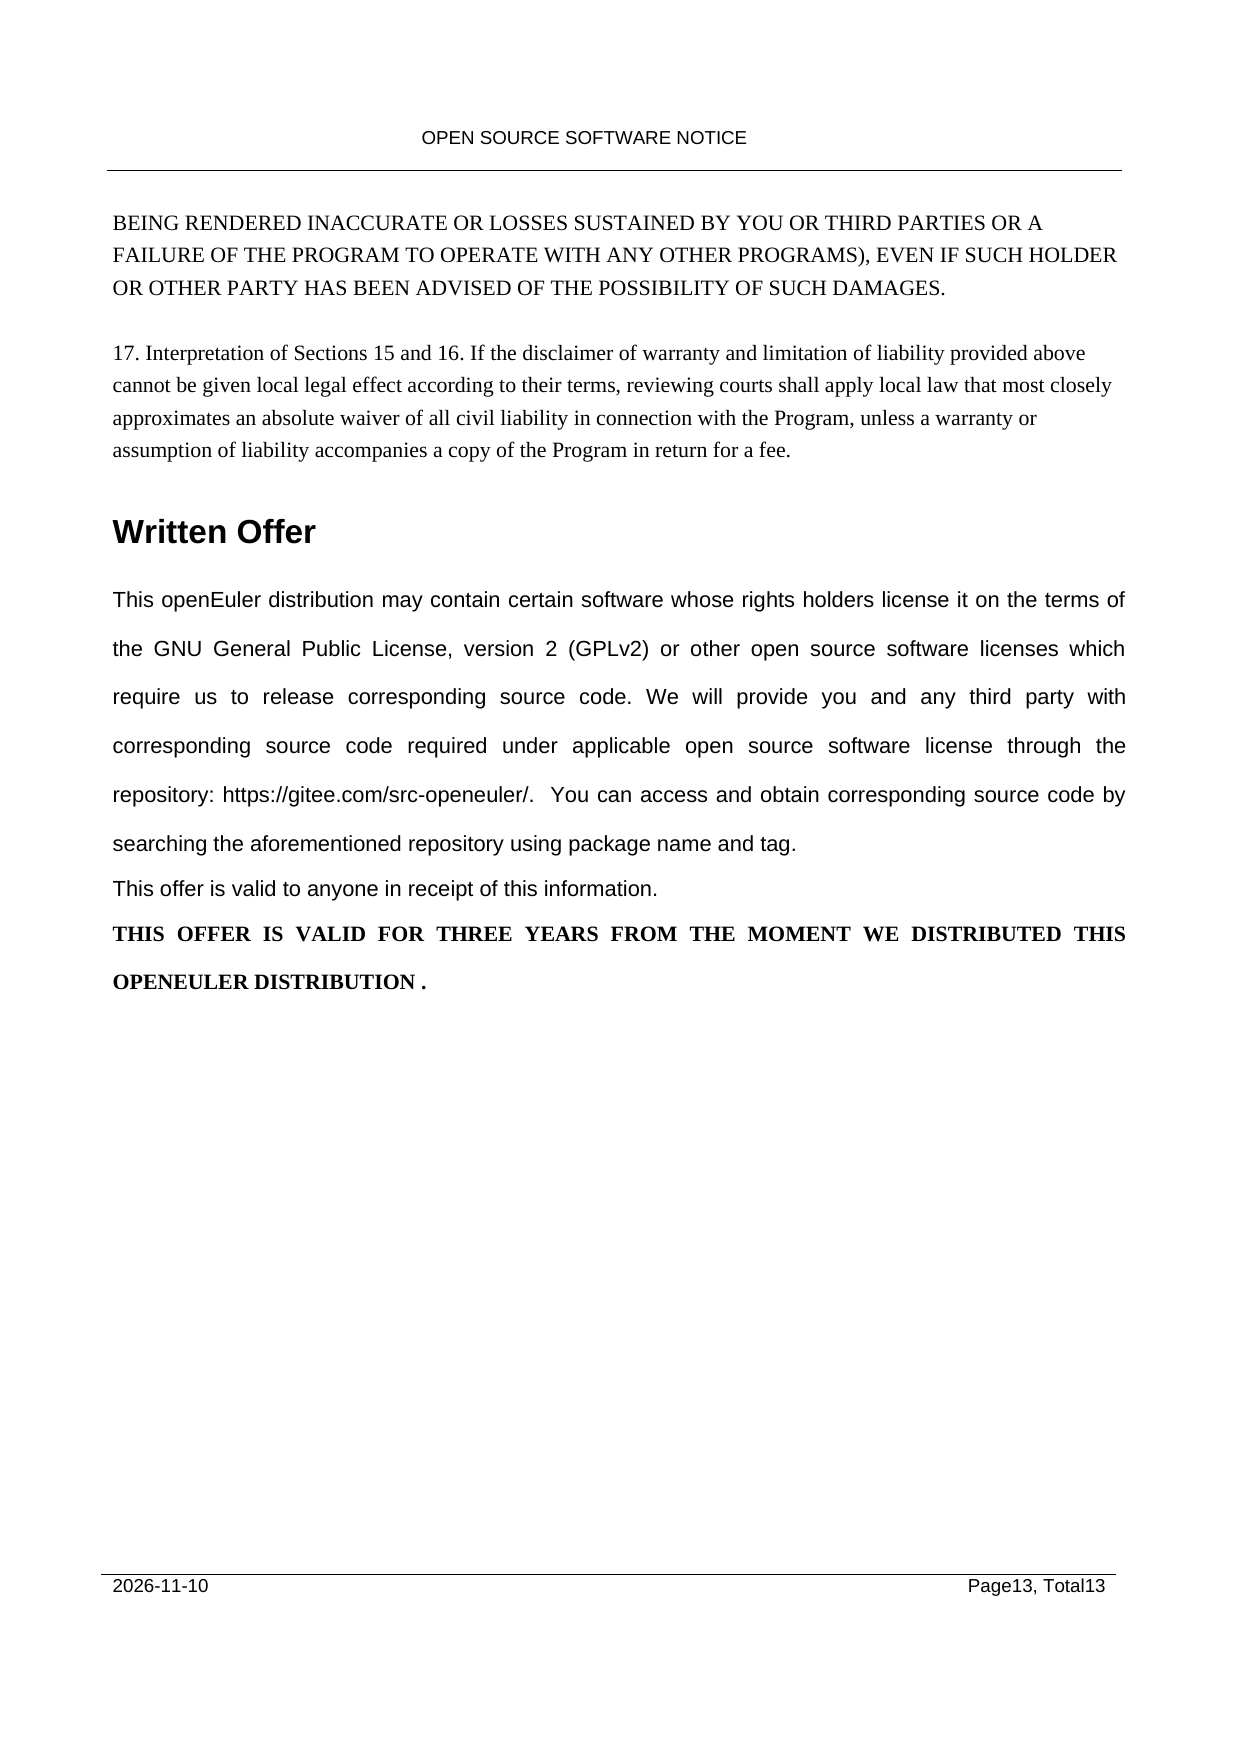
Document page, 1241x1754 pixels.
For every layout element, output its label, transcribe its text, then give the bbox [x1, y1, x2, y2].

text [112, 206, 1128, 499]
text Written Offer [112, 499, 1128, 564]
text This offer is valid to anyone in receipt of this information. [112, 872, 1128, 904]
text This openEuler distribution may contain certain software whose rights holders license it on the terms of the GNU General Public License, version 2 (GPLv2) or other open source software licenses which require us to release corresponding source code. We will provide you and any third party with corresponding source code required under applicable open source software license through the repository: https://gitee.com/src-openeuler/. You can access and obtain corresponding source code by searching the aforementioned repository using package name and tag. [112, 583, 1128, 859]
text THIS OFFER IS VALID FOR THREE YEARS FROM THE MOMENT WE DISTRIBUTED THIS OPENEULER DISTRIBUTION . [112, 917, 1128, 998]
